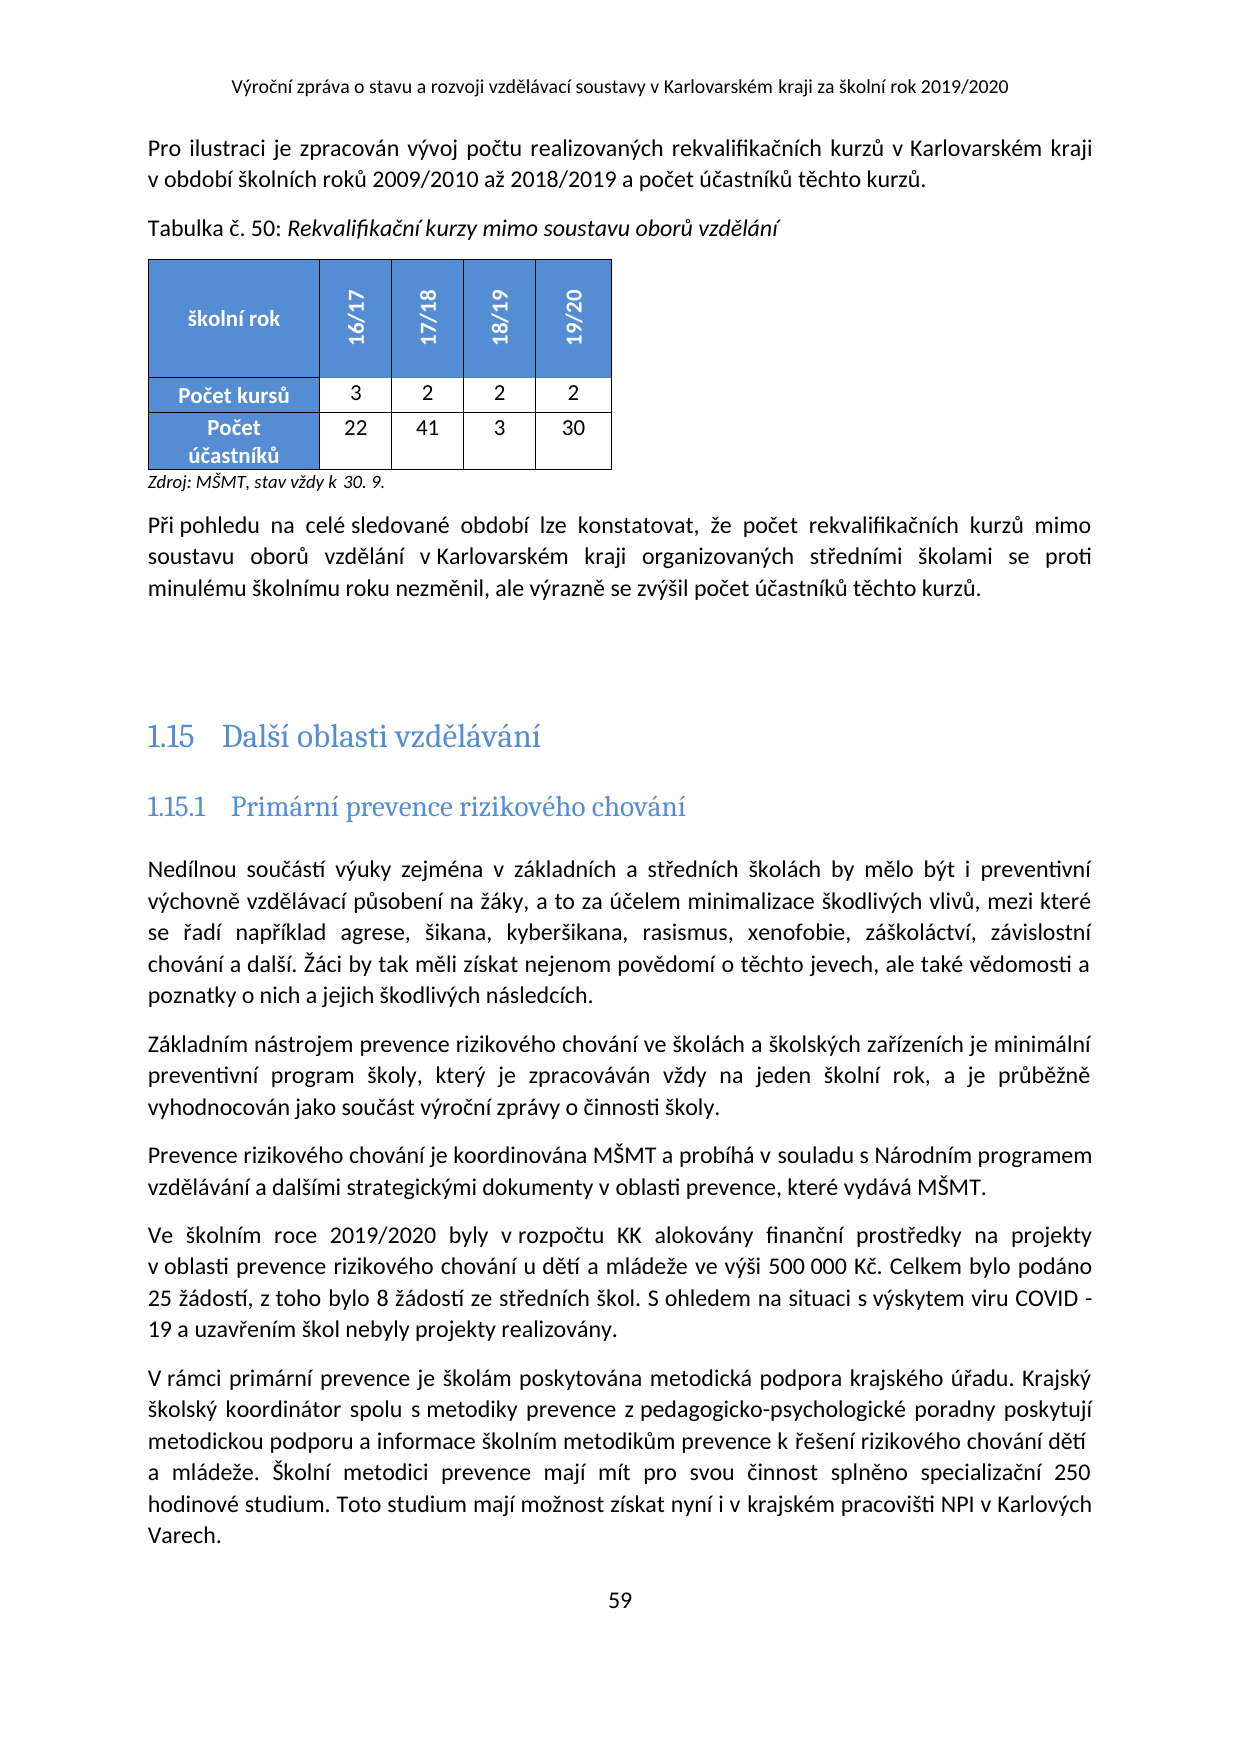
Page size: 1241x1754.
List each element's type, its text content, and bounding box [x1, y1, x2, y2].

text Tabulka č. 50: Rekvalifikační kurzy mimo soustavu oborů vzdělání [148, 213, 1092, 242]
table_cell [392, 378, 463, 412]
subtitle 1.15.1 Primární prevence rizikového chování [148, 790, 1092, 824]
subtitle 1.15 Další oblasti vzdělávání [148, 718, 1092, 756]
text Ve školním roce 2019/2020 byly v rozpočtu KK alokovány finanční prostředky na projekty v oblasti prevence rizikového chování u dětí a mládeže ve výši 500 000 Kč. Celkem bylo podáno 25 žádostí, z toho bylo 8 žádostí ze středních škol. S ohledem na situaci s výskytem viru COVID - 19 a uzavřením škol nebyly projekty realizovány. [148, 1220, 1092, 1344]
text V rámci primární prevence je školám poskytována metodická podpora krajského úřadu. Krajský školský koordinátor spolu s metodiky prevence z pedagogicko-psychologické poradny poskytují metodickou podporu a informace školním metodikům prevence k řešení rizikového chování dětí a mládeže. Školní metodici prevence mají mít pro svou činnost splněno specializační 250 hodinové studium. Toto studium mají možnost získat nyní i v krajském pracovišti NPI v Karlových Varech. [148, 1363, 1092, 1550]
text Zdroj: MŠMT, stav vždy k 30. 9. [148, 470, 1092, 493]
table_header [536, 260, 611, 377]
text Základním nástrojem prevence rizikového chování ve školách a školských zařízeních je minimální preventivní program školy, který je zpracováván vždy na jeden školní rok, a je průběžně vyhodnocován jako součást výroční zprávy o činnosti školy. [148, 1029, 1092, 1121]
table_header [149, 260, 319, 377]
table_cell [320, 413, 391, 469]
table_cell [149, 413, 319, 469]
text Při pohledu na celé sledované období lze konstatovat, že počet rekvalifikačních kurzů mimo soustavu oborů vzdělání v Karlovarském kraji organizovaných středními školami se proti minulému školnímu roku nezměnil, ale výrazně se zvýšil počet účastníků těchto kurzů. [148, 510, 1092, 602]
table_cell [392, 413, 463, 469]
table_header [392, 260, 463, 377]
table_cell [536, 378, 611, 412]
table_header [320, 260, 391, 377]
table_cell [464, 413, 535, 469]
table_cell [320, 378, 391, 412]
text Pro ilustraci je zpracován vývoj počtu realizovaných rekvalifikačních kurzů v Karlovarském kraji v období školních roků 2009/2010 až 2018/2019 a počet účastníků těchto kurzů. [148, 133, 1092, 194]
text Nedílnou součástí výuky zejména v základních a středních školách by mělo být i preventivní výchovně vzdělávací působení na žáky, a to za účelem minimalizace škodlivých vlivů, mezi které se řadí například agrese, šikana, kyberšikana, rasismus, xenofobie, záškoláctví, závislostní chování a další. Žáci by tak měli získat nejenom povědomí o těchto jevech, ale také vědomosti a poznatky o nich a jejich škodlivých následcích. [148, 854, 1092, 1010]
text Prevence rizikového chování je koordinována MŠMT a probíhá v souladu s Národním programem vzdělávání a dalšími strategickými dokumenty v oblasti prevence, které vydává MŠMT. [148, 1140, 1092, 1201]
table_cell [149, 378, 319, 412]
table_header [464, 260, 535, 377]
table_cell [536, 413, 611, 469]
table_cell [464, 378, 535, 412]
